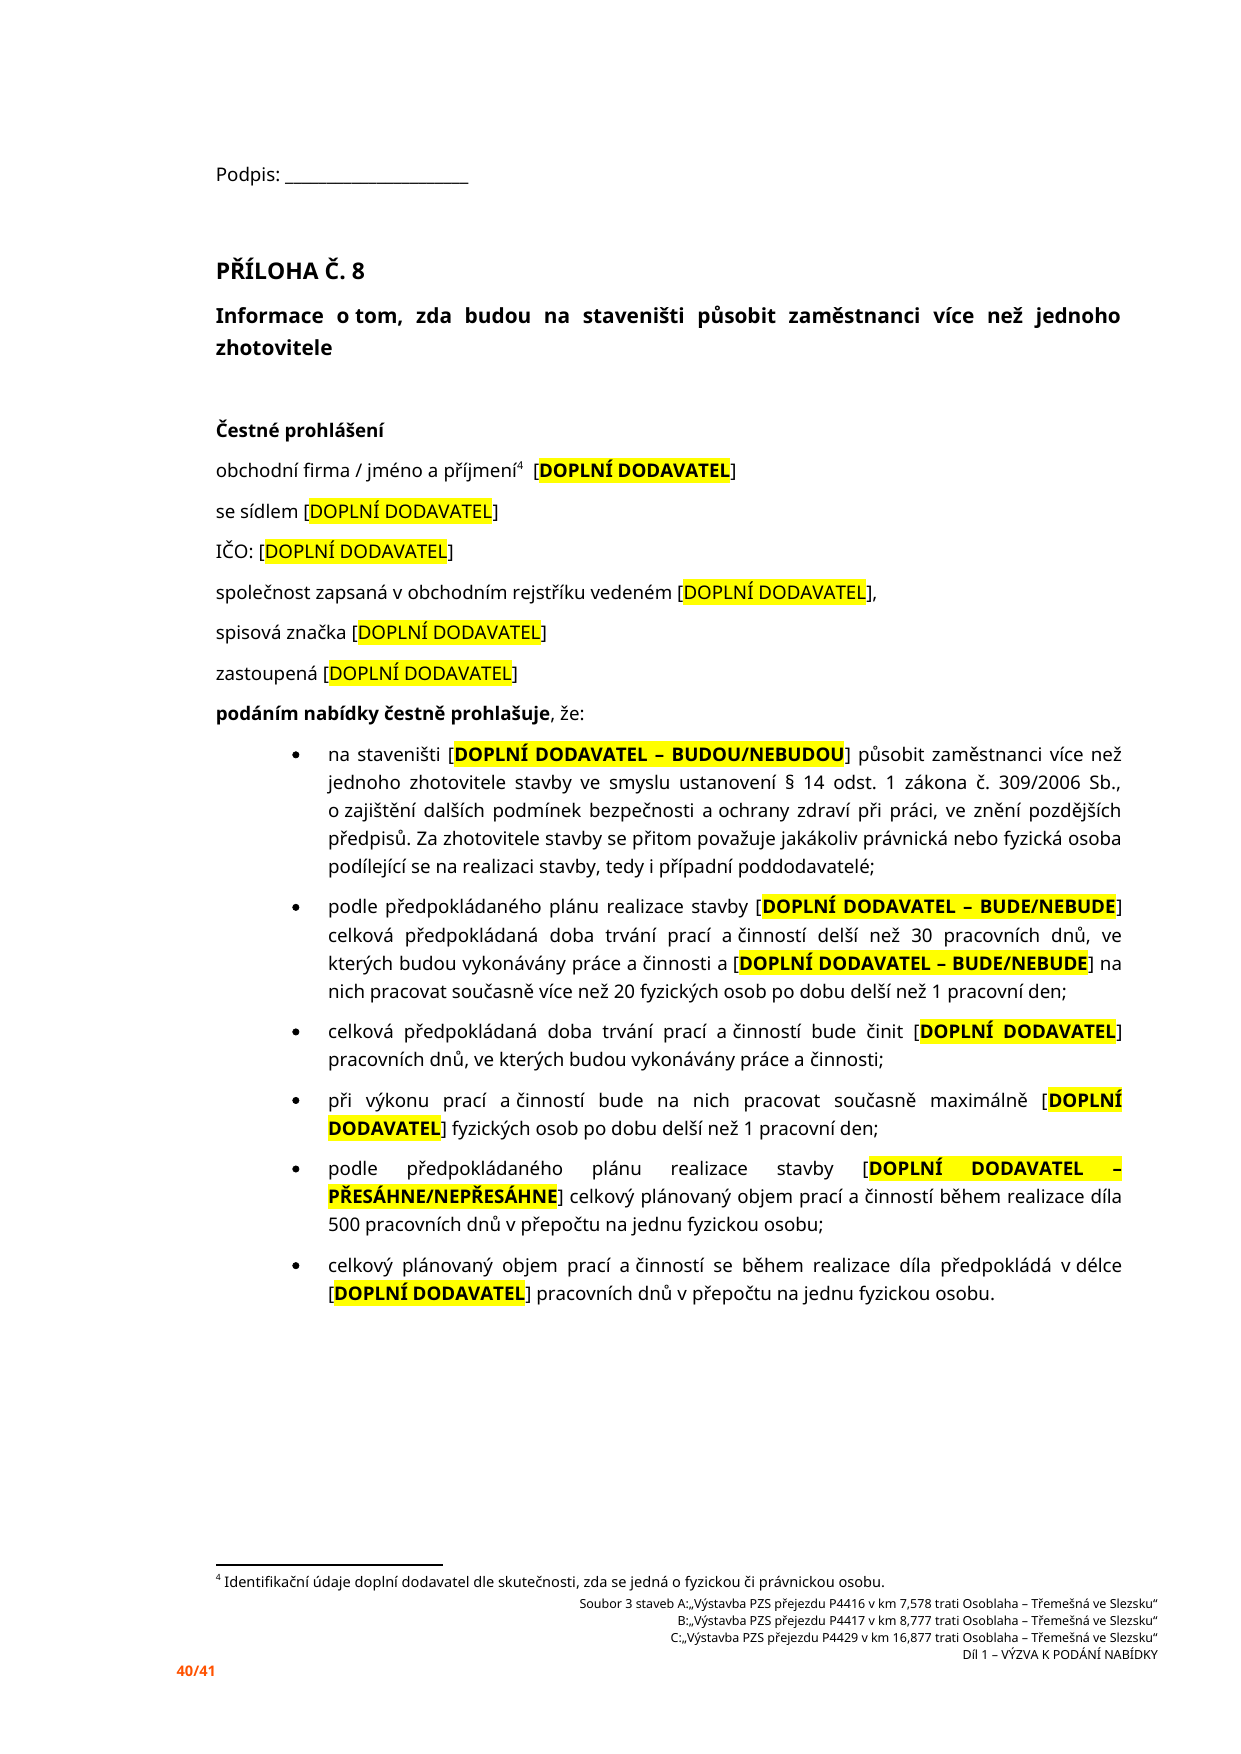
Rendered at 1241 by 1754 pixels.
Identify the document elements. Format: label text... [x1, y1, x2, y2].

text obchodní firma / jméno a příjmení [DOPLNÍ DODAVATEL] [216, 458, 539, 483]
text obchodní firma / jméno a příjmení [DOPLNÍ DODAVATEL] [730, 458, 1122, 483]
text Čestné prohlášení [216, 417, 1122, 443]
text společnost zapsaná v obchodním rejstříku vedeném [DOPLNÍ DODAVATEL], [216, 579, 683, 605]
text Příloha č. 8 [216, 255, 1122, 286]
text celkový plánovaný objem prací a činností se během realizace díla předpokládá v délce [DOPLNÍ DODAVATEL] pracovních dnů v přepočtu na jednu fyzickou osobu. [292, 1252, 1122, 1306]
text zastoupená [DOPLNÍ DODAVATEL] [512, 660, 1122, 686]
text podáním nabídky čestně prohlašuje, že: [216, 701, 1122, 726]
text se sídlem [DOPLNÍ DODAVATEL] [492, 498, 1122, 524]
text na staveništi [DOPLNÍ DODAVATEL – BUDOU/NEBUDOU] působit zaměstnanci více než jednoho zhotovitele stavby ve smyslu ustanovení § 14 odst. 1 zákona č. 309/2006 Sb., o zajištění dalších podmínek bezpečnosti a ochrany zdraví při práci, ve znění pozdějších předpisů. Za zhotovitele stavby se přitom považuje jakákoliv právnická nebo fyzická osoba podílející se na realizaci stavby, tedy i případní poddodavatelé; [292, 741, 1122, 879]
text se sídlem [DOPLNÍ DODAVATEL] [216, 498, 309, 524]
text společnost zapsaná v obchodním rejstříku vedeném [DOPLNÍ DODAVATEL], [866, 579, 1122, 605]
text zastoupená [DOPLNÍ DODAVATEL] [216, 660, 329, 686]
text podle předpokládaného plánu realizace stavby [DOPLNÍ DODAVATEL – BUDE/NEBUDE] celková předpokládaná doba trvání prací a činností delší než 30 pracovních dnů, ve kterých budou vykonávány práce a činnosti a [DOPLNÍ DODAVATEL – BUDE/NEBUDE] na nich pracovat současně více než 20 fyzických osob po dobu delší než 1 pracovní den; [292, 894, 1122, 1003]
text celková předpokládaná doba trvání prací a činností bude činit [DOPLNÍ DODAVATEL] pracovních dnů, ve kterých budou vykonávány práce a činnosti; [292, 1018, 1122, 1072]
text IČO: [DOPLNÍ DODAVATEL] [447, 539, 1122, 564]
text spisová značka [DOPLNÍ DODAVATEL] [216, 620, 358, 645]
text podle předpokládaného plánu realizace stavby [DOPLNÍ DODAVATEL – PŘESÁHNE/NEPŘESÁHNE] celkový plánovaný objem prací a činností během realizace díla 500 pracovních dnů v přepočtu na jednu fyzickou osobu; [292, 1156, 1122, 1237]
text Podpis: ______________________ [216, 161, 1122, 187]
text při výkonu prací a činností bude na nich pracovat současně maximálně [DOPLNÍ DODAVATEL] fyzických osob po dobu delší než 1 pracovní den; [292, 1087, 1122, 1141]
text spisová značka [DOPLNÍ DODAVATEL] [541, 620, 1122, 645]
text Informace o tom, zda budou na staveništi působit zaměstnanci více než jednoho zhotovitele [216, 302, 1122, 361]
